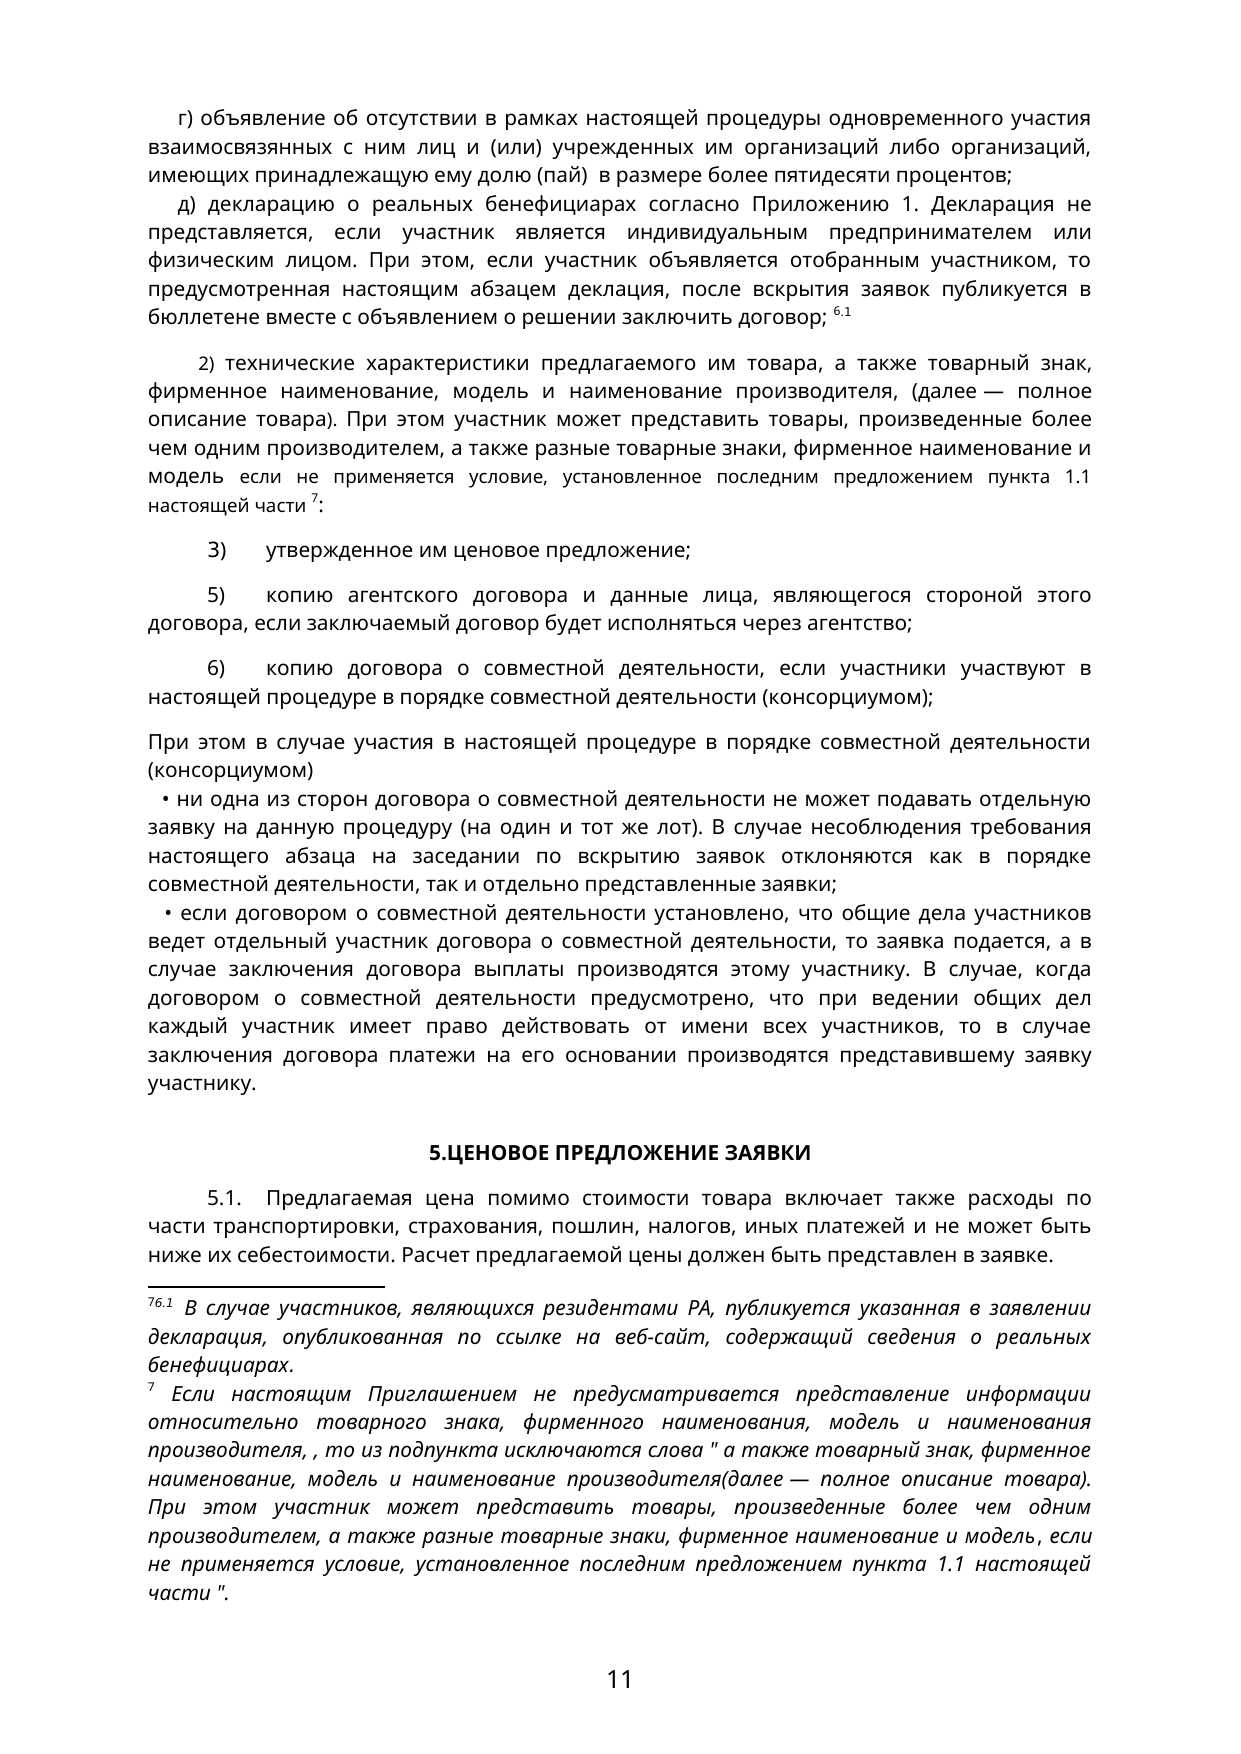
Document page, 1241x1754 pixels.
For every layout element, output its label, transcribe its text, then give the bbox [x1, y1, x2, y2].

text • если договором о совместной деятельности установлено, что общие дела участников ведет отдельный участник договора о совместной деятельности, то заявка подается, а в случае заключения договора выплаты производятся этому участнику. В случае, когда договором о совместной деятельности предусмотрено, что при ведении общих дел каждый участник имеет право действовать от имени всех участников, то в случае заключения договора платежи на его основании производятся представившему заявку участнику. [148, 898, 1092, 1097]
text 2) технические характеристики предлагаемого им товара, а также товарный знак, фирменное наименование, модель и наименование производителя, (далее — полное описание товара). При этом участник может представить товары, произведенные более чем одним производителем, а также разные товарные знаки, фирменное наименование и модель если не применяется условие, установленное последним предложением пункта 1.1 настоящей части 7: [148, 348, 1092, 518]
text При этом в случае участия в настоящей процедуре в порядке совместной деятельности (консорциумом) [148, 727, 1092, 784]
text 3) утвержденное им ценовое предложение; [148, 535, 1092, 563]
text 6) копию договора о совместной деятельности, если участники участвуют в настоящей процедуре в порядке совместной деятельности (консорциумом); [148, 653, 1092, 710]
text 5.1. Предлагаемая цена помимо стоимости товара включает также расходы по части транспортировки, страхования, пошлин, налогов, иных платежей и не может быть ниже их себестоимости. Расчет предлагаемой цены должен быть представлен в заявке. [148, 1183, 1092, 1268]
text г) объявление об отсутствии в рамках настоящей процедуры одновременного участия взаимосвязянных с ним лиц и (или) учрежденных им организаций либо организаций, имеющих принадлежащую ему долю (пай) в размере более пятидесяти процентов; [148, 103, 1092, 189]
text • ни одна из сторон договора о совместной деятельности не может подавать отдельную заявку на данную процедуру (на один и тот же лот). В случае несоблюдения требования настоящего абзаца на заседании по вскрытию заявок отклоняются как в порядке совместной деятельности, так и отдельно представленные заявки; [148, 784, 1092, 898]
text д) декларацию о реальных бенефициарах согласно Приложению 1. Декларация не представляется, если участник является индивидуальным предпринимателем или физическим лицом. При этом, если участник объявляется отобранным участником, то предусмотренная настоящим абзацем деклация, после вскрытия заявок публикуется в бюллетене вместе с объявлением о решении заключить договор; 6.1 [148, 189, 1092, 331]
text 5.ЦЕНОВОЕ ПРЕДЛОЖЕНИЕ ЗАЯВКИ [148, 1138, 1092, 1166]
text 5) копию агентского договора и данные лица, являющегося стороной этого договора, если заключаемый договор будет исполняться через агентство; [148, 580, 1092, 637]
